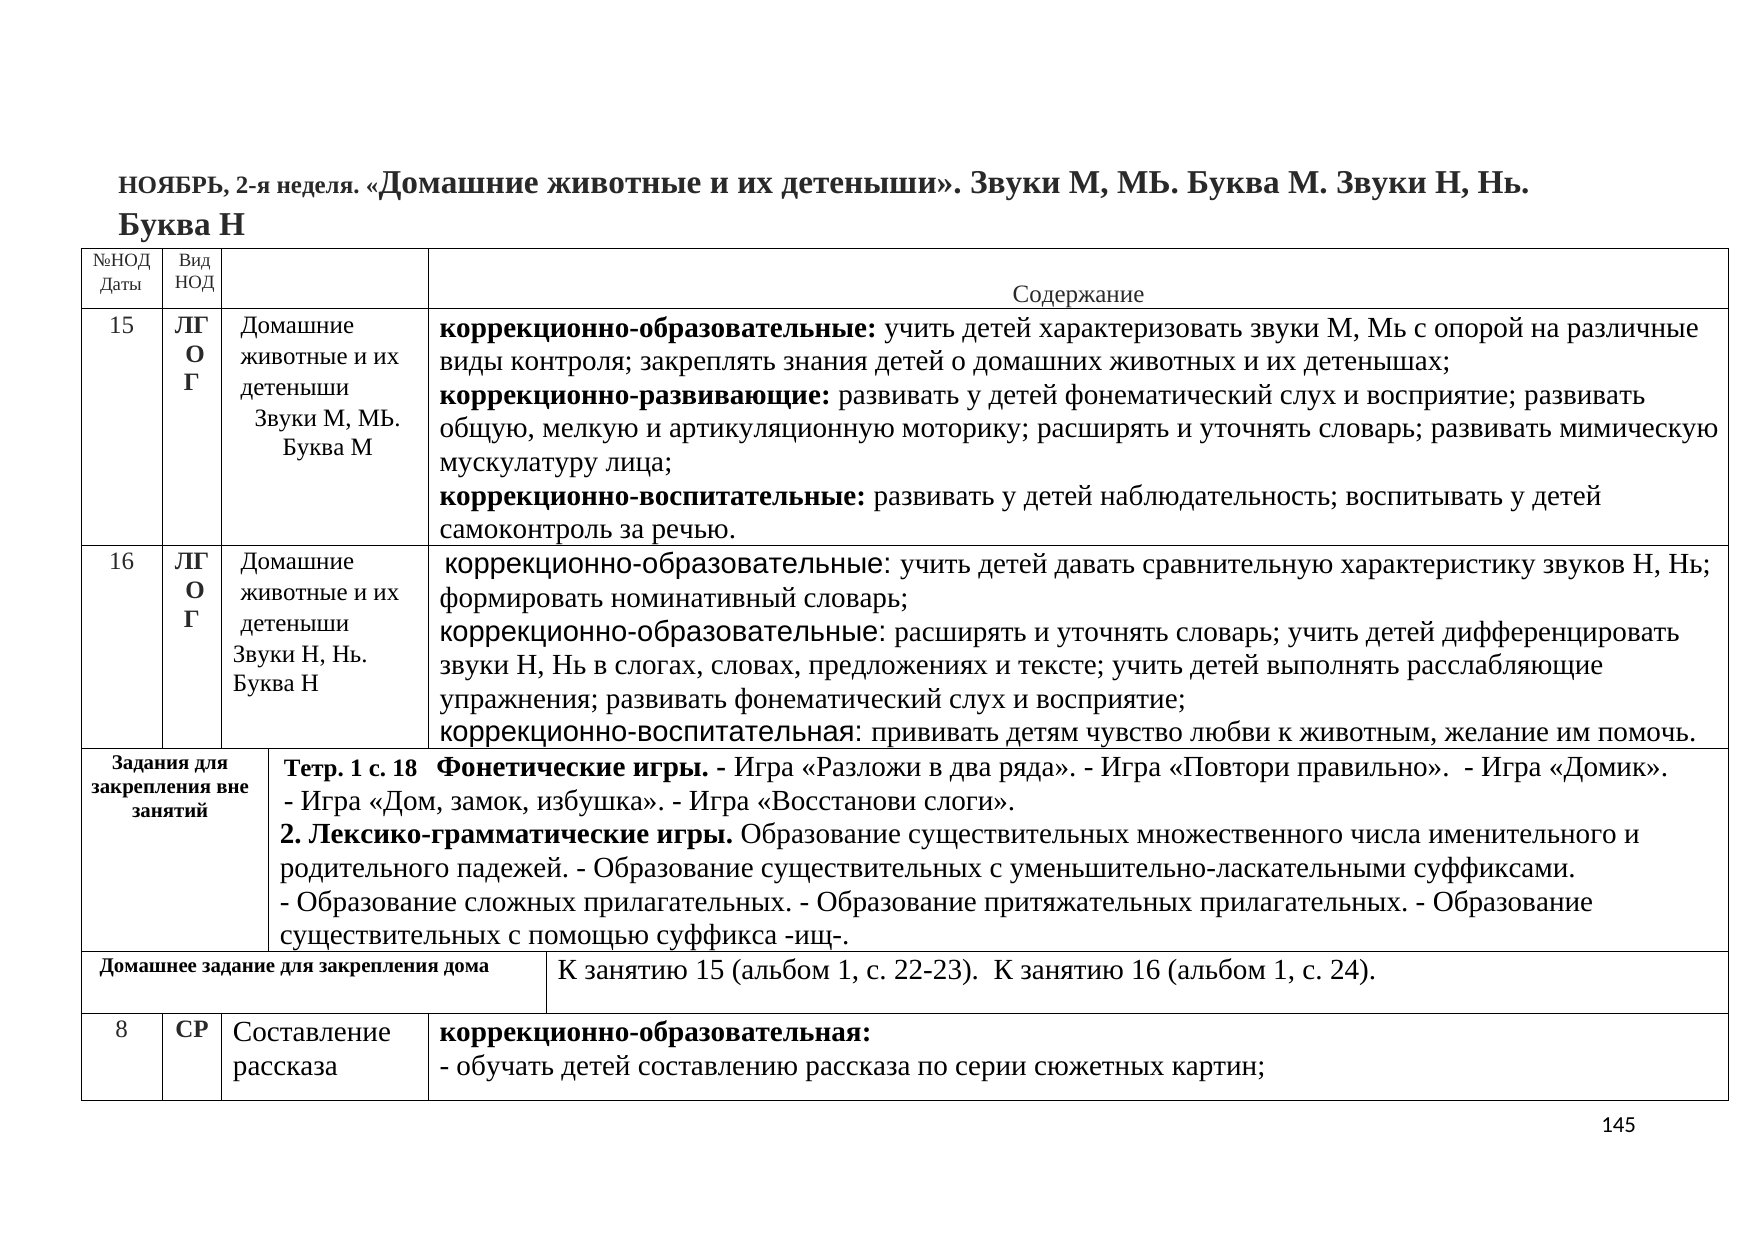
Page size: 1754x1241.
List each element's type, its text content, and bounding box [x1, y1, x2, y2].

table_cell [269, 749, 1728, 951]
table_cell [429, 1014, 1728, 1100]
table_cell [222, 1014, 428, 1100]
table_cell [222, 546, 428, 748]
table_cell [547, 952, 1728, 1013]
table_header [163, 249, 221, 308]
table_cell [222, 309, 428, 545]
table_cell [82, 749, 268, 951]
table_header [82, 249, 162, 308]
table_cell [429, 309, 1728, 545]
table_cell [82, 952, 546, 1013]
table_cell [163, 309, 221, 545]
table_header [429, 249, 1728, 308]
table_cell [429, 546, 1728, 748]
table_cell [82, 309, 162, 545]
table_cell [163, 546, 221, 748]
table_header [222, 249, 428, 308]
text НОЯБРЬ, 2-я неделя. «Домашние животные и их детеныши». Звуки М, МЬ. Буква М. Звуки Н, Нь. Буква Н [118, 162, 1603, 242]
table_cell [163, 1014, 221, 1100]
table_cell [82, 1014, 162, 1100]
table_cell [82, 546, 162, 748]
